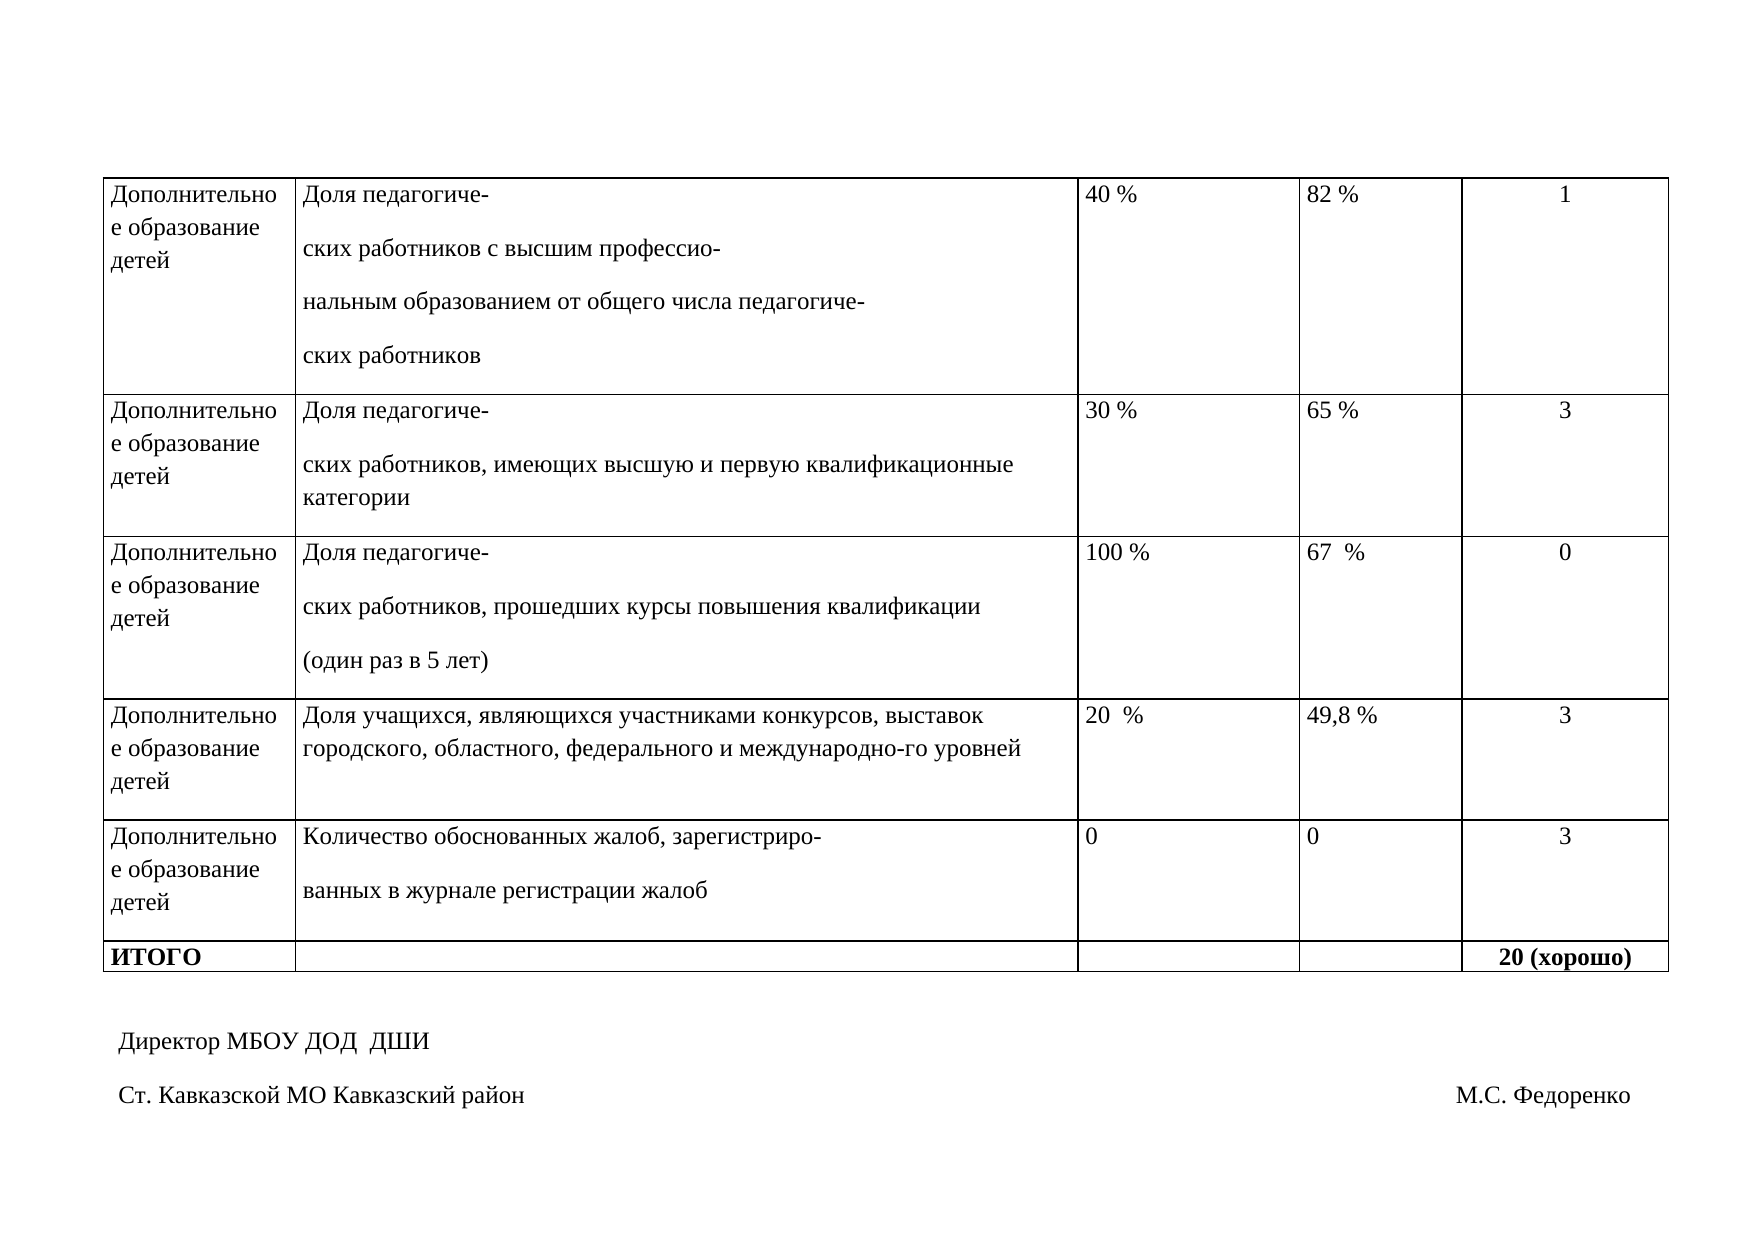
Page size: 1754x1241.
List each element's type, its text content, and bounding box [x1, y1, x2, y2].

table_cell Доля педагогиче- ских работников, прошедших курсы повышения квалификации (один раз в 5 лет) [296, 537, 1077, 698]
table_cell Количество обоснованных жалоб, зарегистриро- ванных в журнале регистрации жалоб [296, 821, 1077, 940]
table_cell [1079, 942, 1299, 971]
table_cell Доля учащихся, являющихся участниками конкурсов, выставок городского, областного, федерального и международно-го уровней [296, 700, 1077, 819]
table_cell ИТОГО [104, 942, 295, 971]
table_cell Доля педагогиче- ских работников, имеющих высшую и первую квалификационные категории [296, 395, 1077, 536]
table_cell [1300, 942, 1461, 971]
table_cell 67 % [1300, 537, 1461, 698]
table_cell 3 [1463, 395, 1668, 536]
table_cell Доля педагогиче- ских работников с высшим профессио- нальным образованием от общего числа педагогиче- ских работников [296, 179, 1077, 394]
table_cell 20 (хорошо) [1463, 942, 1668, 971]
table_cell 49,8 % [1300, 700, 1461, 819]
table_cell Дополнительное образование детей [104, 395, 295, 536]
table_cell 100 % [1079, 537, 1299, 698]
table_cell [104, 179, 295, 394]
table_cell 40 % [1079, 179, 1299, 394]
table_cell [296, 942, 1077, 971]
table_cell 30 % [1079, 395, 1299, 536]
table_cell 82 % [1300, 179, 1461, 394]
table_cell 0 [1300, 821, 1461, 940]
text Директор МБОУ ДОД ДШИ [118, 1026, 1636, 1055]
table_cell 0 [1079, 821, 1299, 940]
table_cell Дополнительное образование детей [104, 700, 295, 819]
table_cell Дополнительное образование детей [104, 537, 295, 698]
table_cell 0 [1463, 537, 1668, 698]
table_cell 20 % [1079, 700, 1299, 819]
table_cell 3 [1463, 821, 1668, 940]
table_cell 3 [1463, 700, 1668, 819]
table_cell Дополнительное образование детей [104, 821, 295, 940]
text Ст. Кавказской МО Кавказский район М.С. Федоренко [118, 1080, 1636, 1109]
table_cell 65 % [1300, 395, 1461, 536]
table_cell 1 [1463, 179, 1668, 394]
